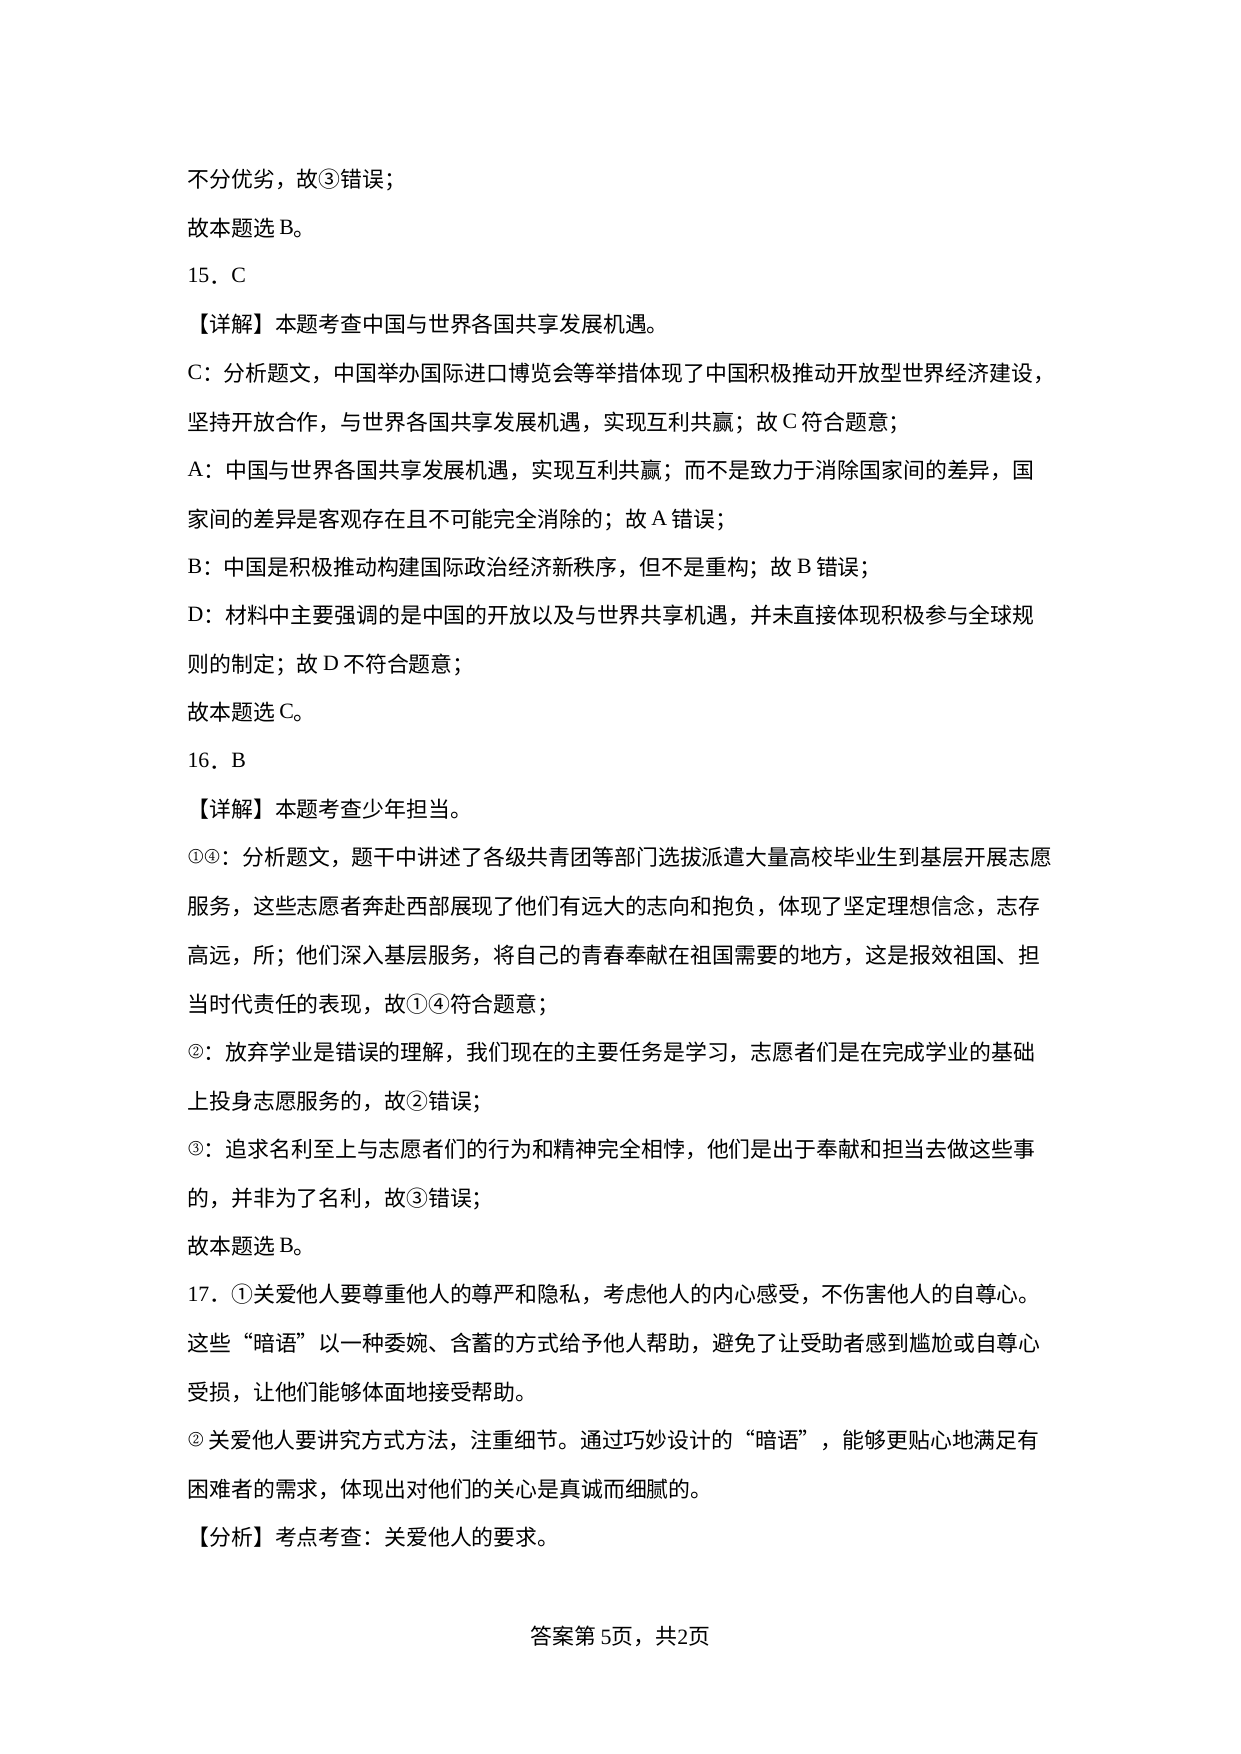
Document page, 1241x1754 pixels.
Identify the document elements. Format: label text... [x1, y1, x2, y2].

text ①④：分析题文，题干中讲述了各级共青团等部门选拔派遣大量高校毕业生到基层开展志愿服务，这些志愿者奔赴西部展现了他们有远大的志向和抱负，体现了坚定理想信念，志存高远，所；他们深入基层服务，将自己的青春奉献在祖国需要的地方，这是报效祖国、担当时代责任的表现，故①④符合题意； [187, 840, 1053, 1019]
text A：中国与世界各国共享发展机遇，实现互利共赢；而不是致力于消除国家间的差异，国家间的差异是客观存在且不可能完全消除的；故A错误； [187, 452, 1053, 534]
text ②：放弃学业是错误的理解，我们现在的主要任务是学习，志愿者们是在完成学业的基础上投身志愿服务的，故②错误； [187, 1034, 1053, 1116]
text D：材料中主要强调的是中国的开放以及与世界共享机遇，并未直接体现积极参与全球规则的制定；故D不符合题意； [187, 598, 1053, 679]
text 故本题选B。 [187, 210, 1053, 243]
text C：分析题文，中国举办国际进口博览会等举措体现了中国积极推动开放型世界经济建设，坚持开放合作，与世界各国共享发展机遇，实现互利共赢；故C符合题意； [187, 355, 1053, 437]
text 故本题选B。 [187, 1229, 1053, 1261]
text ③：追求名利至上与志愿者们的行为和精神完全相悖，他们是出于奉献和担当去做这些事的，并非为了名利，故③错误； [187, 1132, 1053, 1213]
text B：中国是积极推动构建国际政治经济新秩序，但不是重构；故B错误； [187, 549, 1053, 582]
text 16．B [187, 743, 1053, 776]
text 【详解】本题考查中国与世界各国共享发展机遇。 [187, 307, 1053, 339]
text ②关爱他人要讲究方式方法，注重细节。通过巧妙设计的“暗语”，能够更贴心地满足有困难者的需求，体现出对他们的关心是真诚而细腻的。 [187, 1423, 1053, 1504]
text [187, 162, 1053, 194]
text 15．C [187, 259, 1053, 291]
text 故本题选C。 [187, 695, 1053, 727]
text 17．①关爱他人要尊重他人的尊严和隐私，考虑他人的内心感受，不伤害他人的自尊心。这些“暗语”以一种委婉、含蓄的方式给予他人帮助，避免了让受助者感到尴尬或自尊心受损，让他们能够体面地接受帮助。 [187, 1277, 1053, 1407]
text 【详解】本题考查少年担当。 [187, 792, 1053, 824]
text 【分析】考点考查：关爱他人的要求。 [187, 1520, 1053, 1552]
